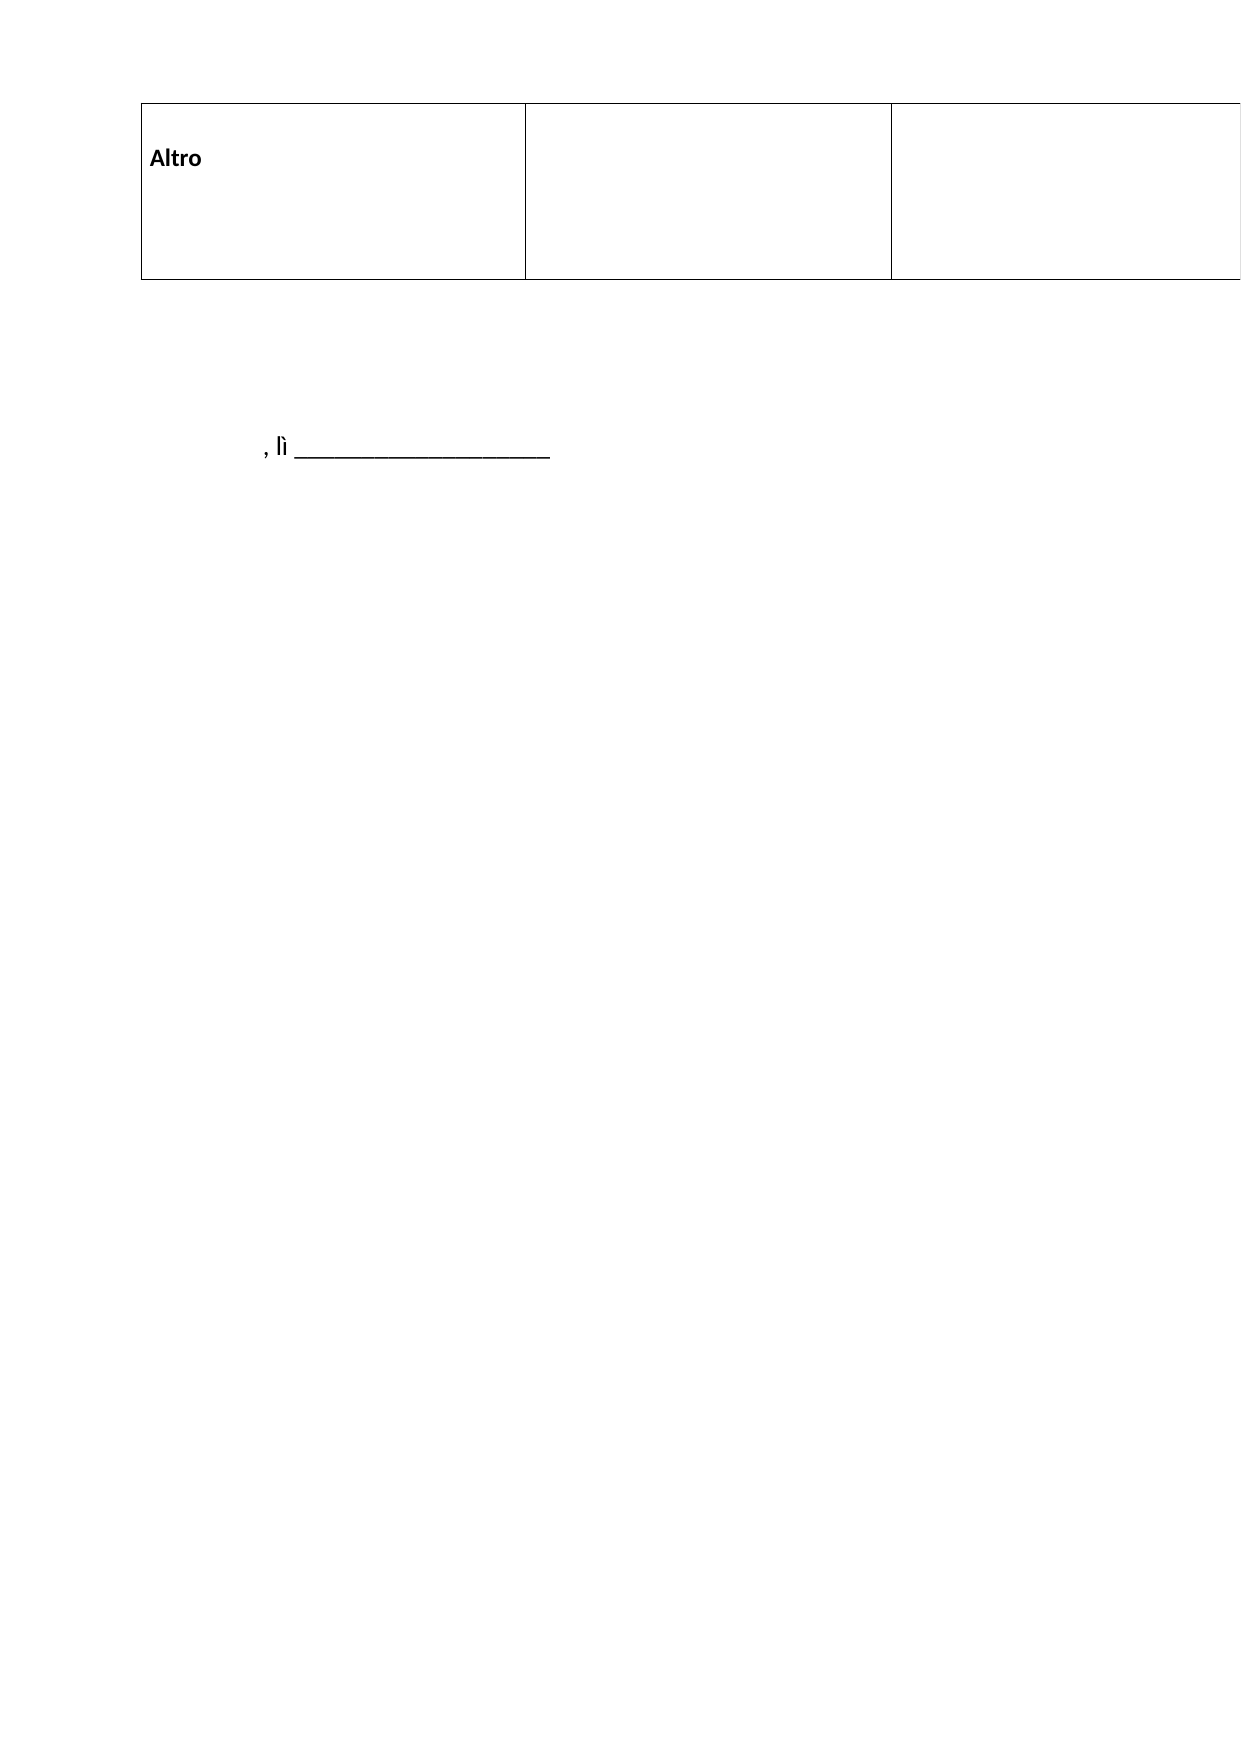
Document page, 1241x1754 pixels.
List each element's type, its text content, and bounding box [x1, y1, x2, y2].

text , lì ___________________ [118, 429, 1122, 462]
table_cell Altro [142, 104, 525, 279]
table_cell [892, 104, 1240, 279]
table_cell [526, 104, 891, 279]
